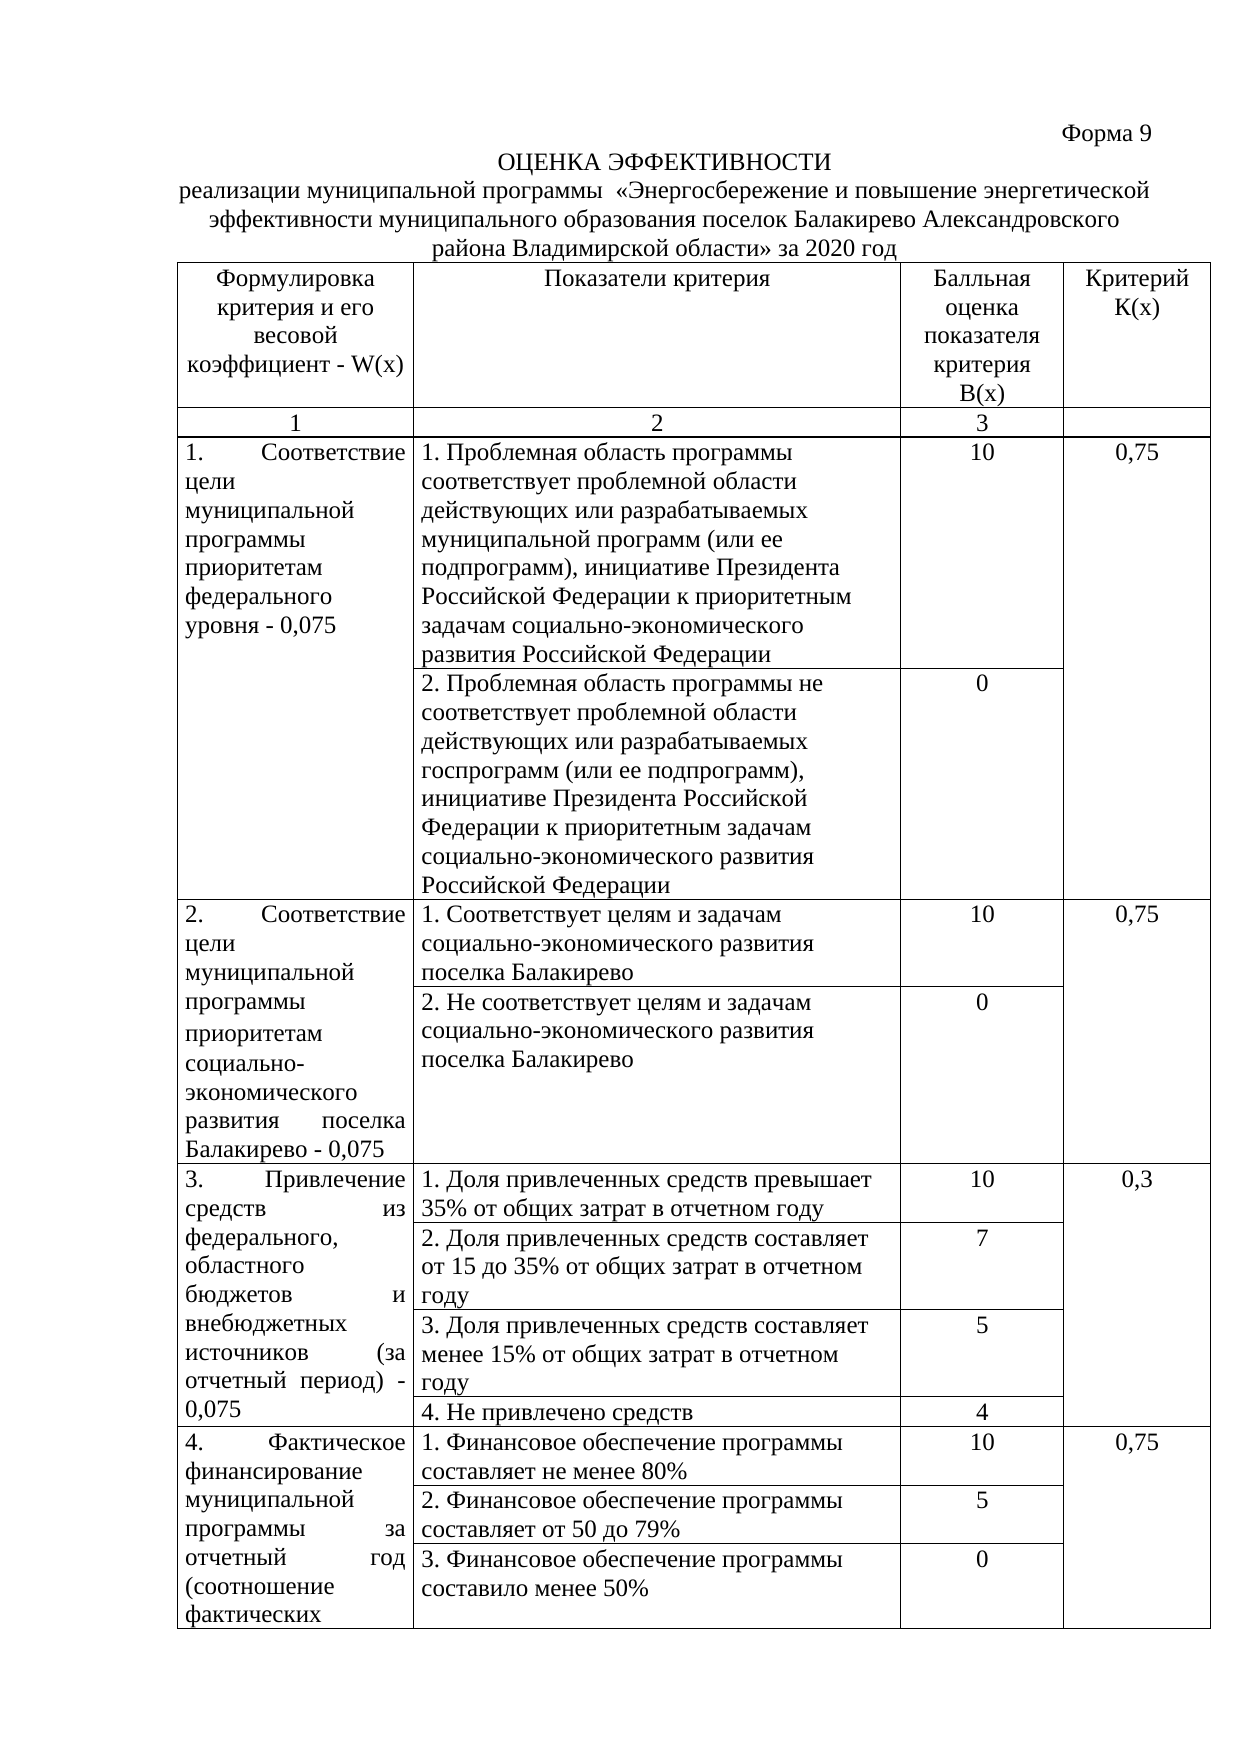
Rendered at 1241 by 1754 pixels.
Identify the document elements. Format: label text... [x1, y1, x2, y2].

table_cell 1. Доля привлеченных средств превышает 35% от общих затрат в отчетном году [414, 1164, 900, 1222]
table_cell 1. Финансовое обеспечение программы составляет не менее 80% [414, 1427, 900, 1484]
table_cell 10 [901, 1164, 1063, 1222]
table_cell 2. Проблемная область программы не соответствует проблемной области действующих или разрабатываемых госпрограмм (или ее подпрограмм), инициативе Президента Российской Федерации к приоритетным задачам социально-экономического развития Российской Федерации [414, 669, 900, 898]
table_cell 0 [901, 669, 1063, 898]
table_cell 4. Не привлечено средств [414, 1397, 900, 1426]
table_cell 0 [901, 987, 1063, 1163]
table_cell 5 [901, 1310, 1063, 1396]
table_cell 0,75 [1064, 1427, 1210, 1628]
table_header Показатели критерия [414, 263, 900, 407]
table_cell 7 [901, 1223, 1063, 1309]
text ОЦЕНКА ЭФФЕКТИВНОСТИ [177, 147, 1152, 176]
table_cell 1. Проблемная область программы соответствует проблемной области действующих или разрабатываемых муниципальной программ (или ее подпрограмм), инициативе Президента Российской Федерации к приоритетным задачам социально-экономического развития Российской Федерации [414, 438, 900, 667]
text Форма 9 [177, 118, 1152, 147]
table_cell 2. Доля привлеченных средств составляет от 15 до 35% от общих затрат в отчетном году [414, 1223, 900, 1309]
table_cell 5 [901, 1486, 1063, 1543]
table_cell 0,75 [1064, 438, 1210, 898]
table_header Критерий К(х) [1064, 263, 1210, 407]
table_cell 10 [901, 900, 1063, 986]
table_cell 10 [901, 1427, 1063, 1484]
table_cell 0,3 [1064, 1164, 1210, 1426]
table_cell 0 [901, 1544, 1063, 1628]
table_cell 2. Финансовое обеспечение программы составляет от 50 до 79% [414, 1486, 900, 1543]
table_cell 2. Соответствие цели муниципальной программы приоритетам социально-экономического развития поселка Балакирево - 0,075 [178, 900, 413, 1163]
table_cell 0,75 [1064, 900, 1210, 1163]
text реализации муниципальной программы «Энергосбережение и повышение энергетической эффективности муниципального образования поселок Балакирево Александровского района Владимирской области» за 2020 год [177, 176, 1152, 262]
table_cell 3 [901, 408, 1063, 436]
table_cell 4 [901, 1397, 1063, 1426]
table_cell 2. Не соответствует целям и задачам социально-экономического развития поселка Балакирево [414, 987, 900, 1163]
table_header Балльная оценка показателя критерия В(х) [901, 263, 1063, 407]
table_cell 1 [178, 408, 413, 436]
table_cell 3. Доля привлеченных средств составляет менее 15% от общих затрат в отчетном году [414, 1310, 900, 1396]
table_cell 1. Соответствие цели муниципальной программы приоритетам федерального уровня - 0,075 [178, 438, 413, 898]
table_cell 4. Фактическое финансирование муниципальной программы за отчетный год (соотношение фактических расходов к плановым назначениям по программе) - 0,075 [178, 1427, 413, 1628]
table_cell [1064, 408, 1210, 436]
table_cell 1. Соответствует целям и задачам социально-экономического развития поселка Балакирево [414, 900, 900, 986]
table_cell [414, 1544, 900, 1628]
table_cell 3. Привлечение средств из федерального, областного бюджетов и внебюджетных источников (за отчетный период) - 0,075 [178, 1164, 413, 1426]
table_cell 10 [901, 438, 1063, 667]
table_header Формулировка критерия и его весовой коэффициент - W(х) [178, 263, 413, 407]
table_cell 2 [414, 408, 900, 436]
